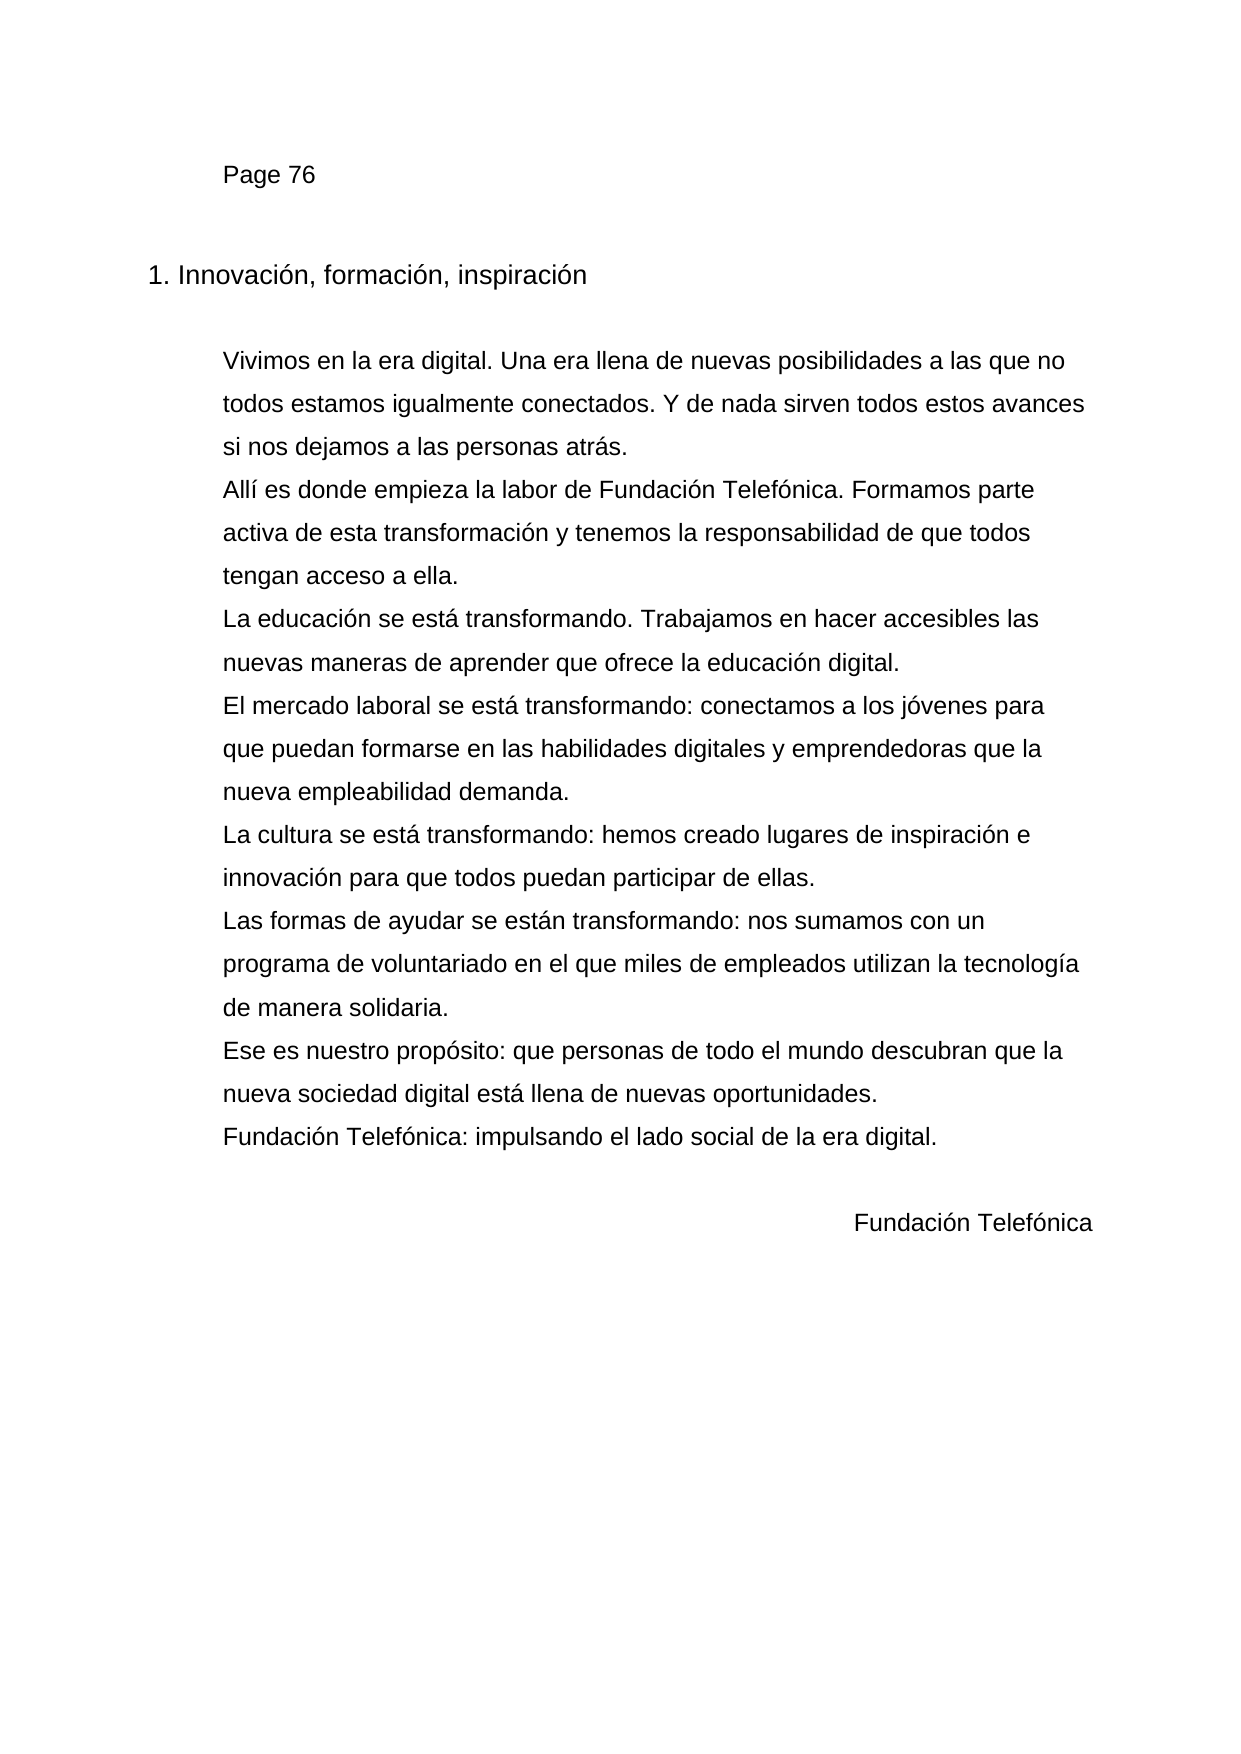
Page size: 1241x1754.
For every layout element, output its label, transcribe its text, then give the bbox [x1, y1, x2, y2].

list Ese es nuestro propósito: que personas de todo el mundo descubran que la nueva sociedad digital está llena de nuevas oportunidades. [223, 1036, 1093, 1108]
list Las formas de ayudar se están transformando: nos sumamos con un programa de voluntariado en el que miles de empleados utilizan la tecnología de manera solidaria. [223, 906, 1093, 1021]
list El mercado laboral se está transformando: conectamos a los jóvenes para que puedan formarse en las habilidades digitales y emprendedoras que la nueva empleabilidad demanda. [223, 691, 1093, 806]
list La educación se está transformando. Trabajamos en hacer accesibles las nuevas maneras de aprender que ofrece la educación digital. [223, 604, 1093, 676]
list La cultura se está transformando: hemos creado lugares de inspiración e innovación para que todos puedan participar de ellas. [223, 820, 1093, 892]
list Vivimos en la era digital. Una era llena de nuevas posibilidades a las que no todos estamos igualmente conectados. Y de nada sirven todos estos avances si nos dejamos a las personas atrás. [223, 346, 1093, 461]
subtitle 1. Innovación, formación, inspiración [148, 259, 1093, 290]
list Fundación Telefónica: impulsando el lado social de la era digital. [223, 1122, 1093, 1151]
list Fundación Telefónica [223, 1208, 1093, 1237]
list Allí es donde empieza la labor de Fundación Telefónica. Formamos parte activa de esta transformación y tenemos la responsabilidad de que todos tengan acceso a ella. [223, 475, 1093, 590]
list Page 76 [223, 160, 1093, 189]
